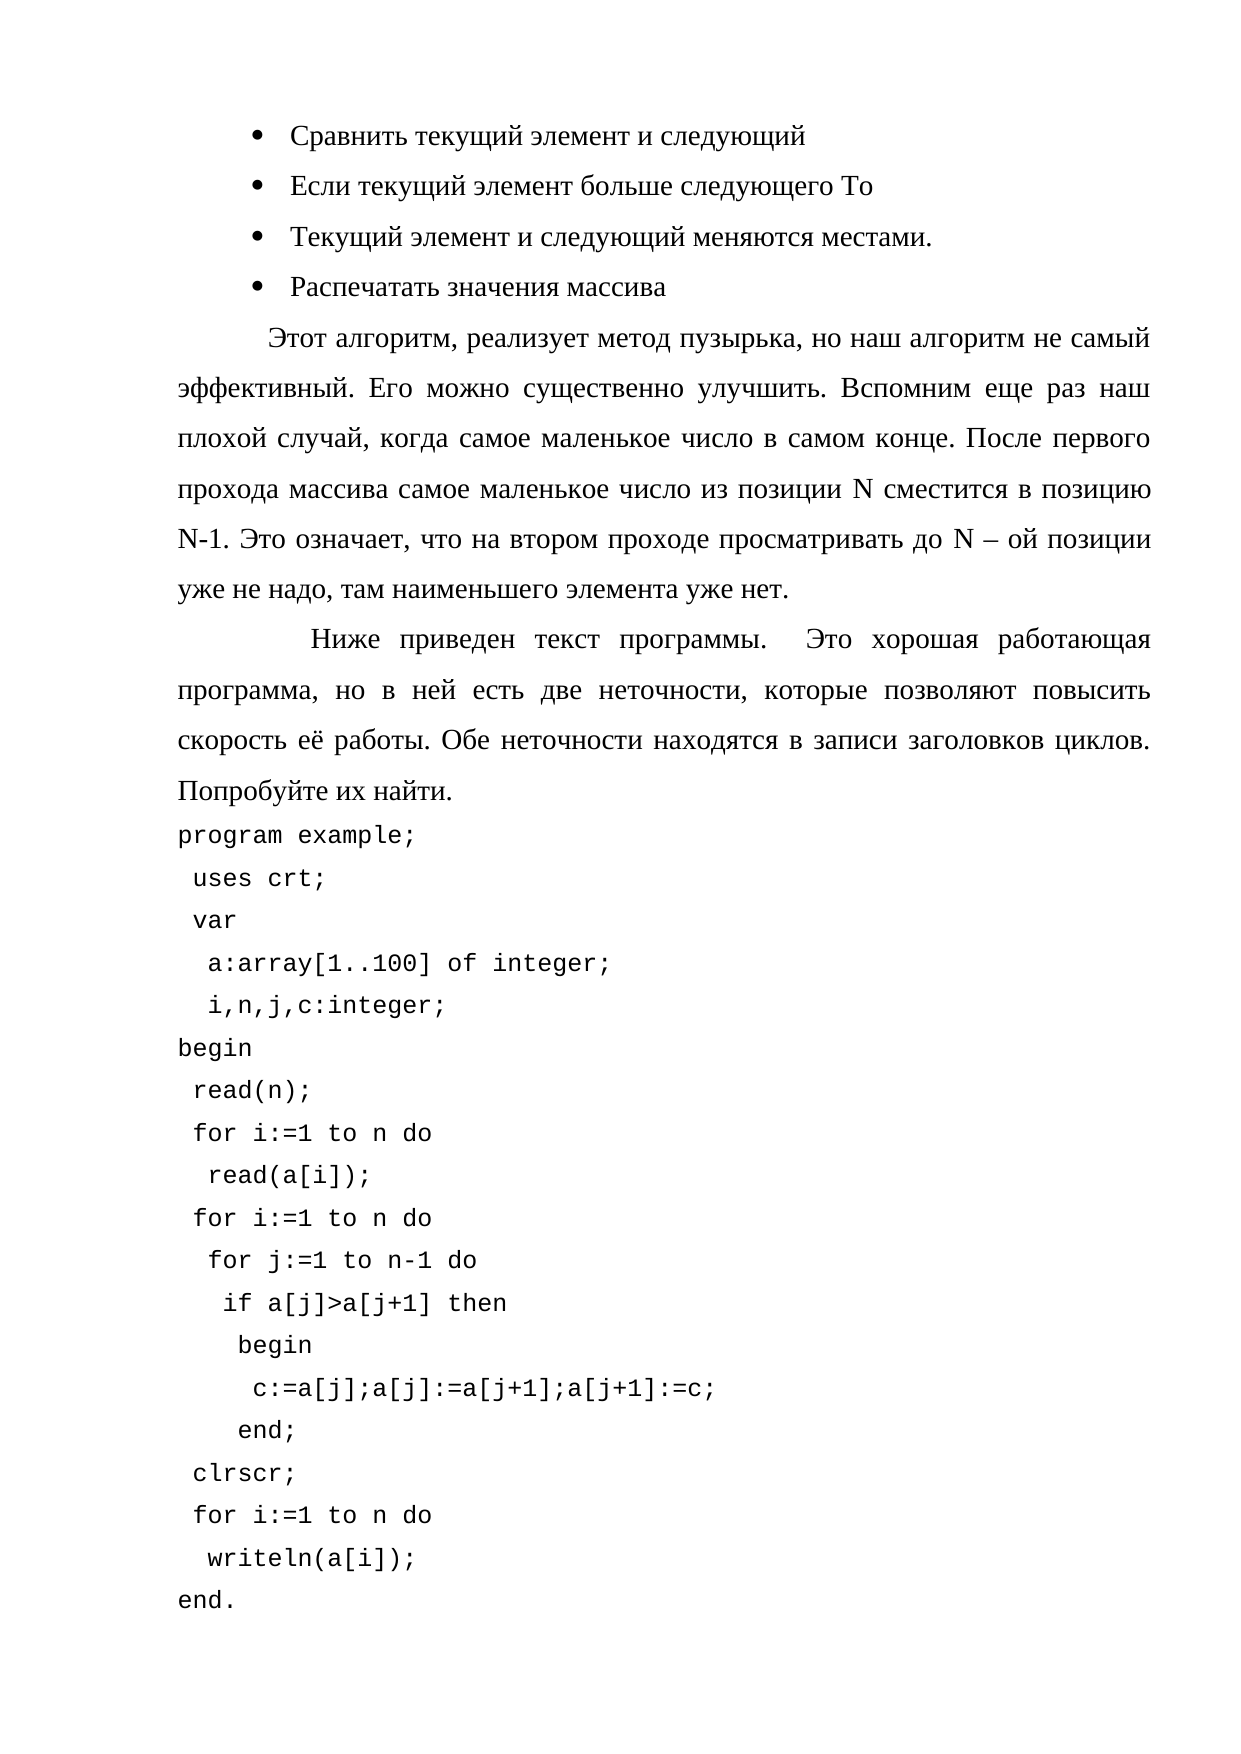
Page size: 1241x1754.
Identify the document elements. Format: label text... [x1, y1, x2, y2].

list Распечатать значения массива [252, 269, 1152, 303]
text if a[j]>a[j+1] then [177, 1290, 1152, 1319]
text clrscr; [177, 1460, 1152, 1489]
text end; [177, 1418, 1152, 1446]
text i,n,j,c:integer; [177, 993, 1152, 1021]
text for i:=1 to n do [177, 1503, 1152, 1531]
text begin [177, 1035, 1152, 1064]
text var [177, 908, 1152, 936]
text Ниже приведен текст программы. Это хорошая работающая программа, но в ней есть две неточности, которые позволяют повысить скорость её работы. Обе неточности находятся в записи заголовков циклов. Попробуйте их найти. [177, 622, 1152, 806]
text read(a[i]); [177, 1163, 1152, 1191]
text uses crt; [177, 865, 1152, 894]
text program example; [177, 823, 1152, 851]
text c:=a[j];a[j]:=a[j+1];a[j+1]:=c; [177, 1375, 1152, 1404]
text for j:=1 to n-1 do [177, 1248, 1152, 1276]
list Текущий элемент и следующий меняются местами. [252, 219, 1152, 253]
text end. [177, 1588, 1152, 1616]
text a:array[1..100] of integer; [177, 950, 1152, 979]
list Если текущий элемент больше следующего То [252, 168, 1152, 202]
text read(n); [177, 1078, 1152, 1106]
text Этот алгоритм, реализует метод пузырька, но наш алгоритм не самый эффективный. Его можно существенно улучшить. Вспомним еще раз наш плохой случай, когда самое маленькое число в самом конце. После первого прохода массива самое маленькое число из позиции N сместится в позицию N-1. Это означает, что на втором проходе просматривать до N – ой позиции уже не надо, там наименьшего элемента уже нет. [177, 320, 1152, 605]
text for i:=1 to n do [177, 1205, 1152, 1234]
text for i:=1 to n do [177, 1120, 1152, 1149]
text begin [177, 1333, 1152, 1361]
text writeln(a[i]); [177, 1545, 1152, 1574]
list Сравнить текущий элемент и следующий [252, 118, 1152, 152]
